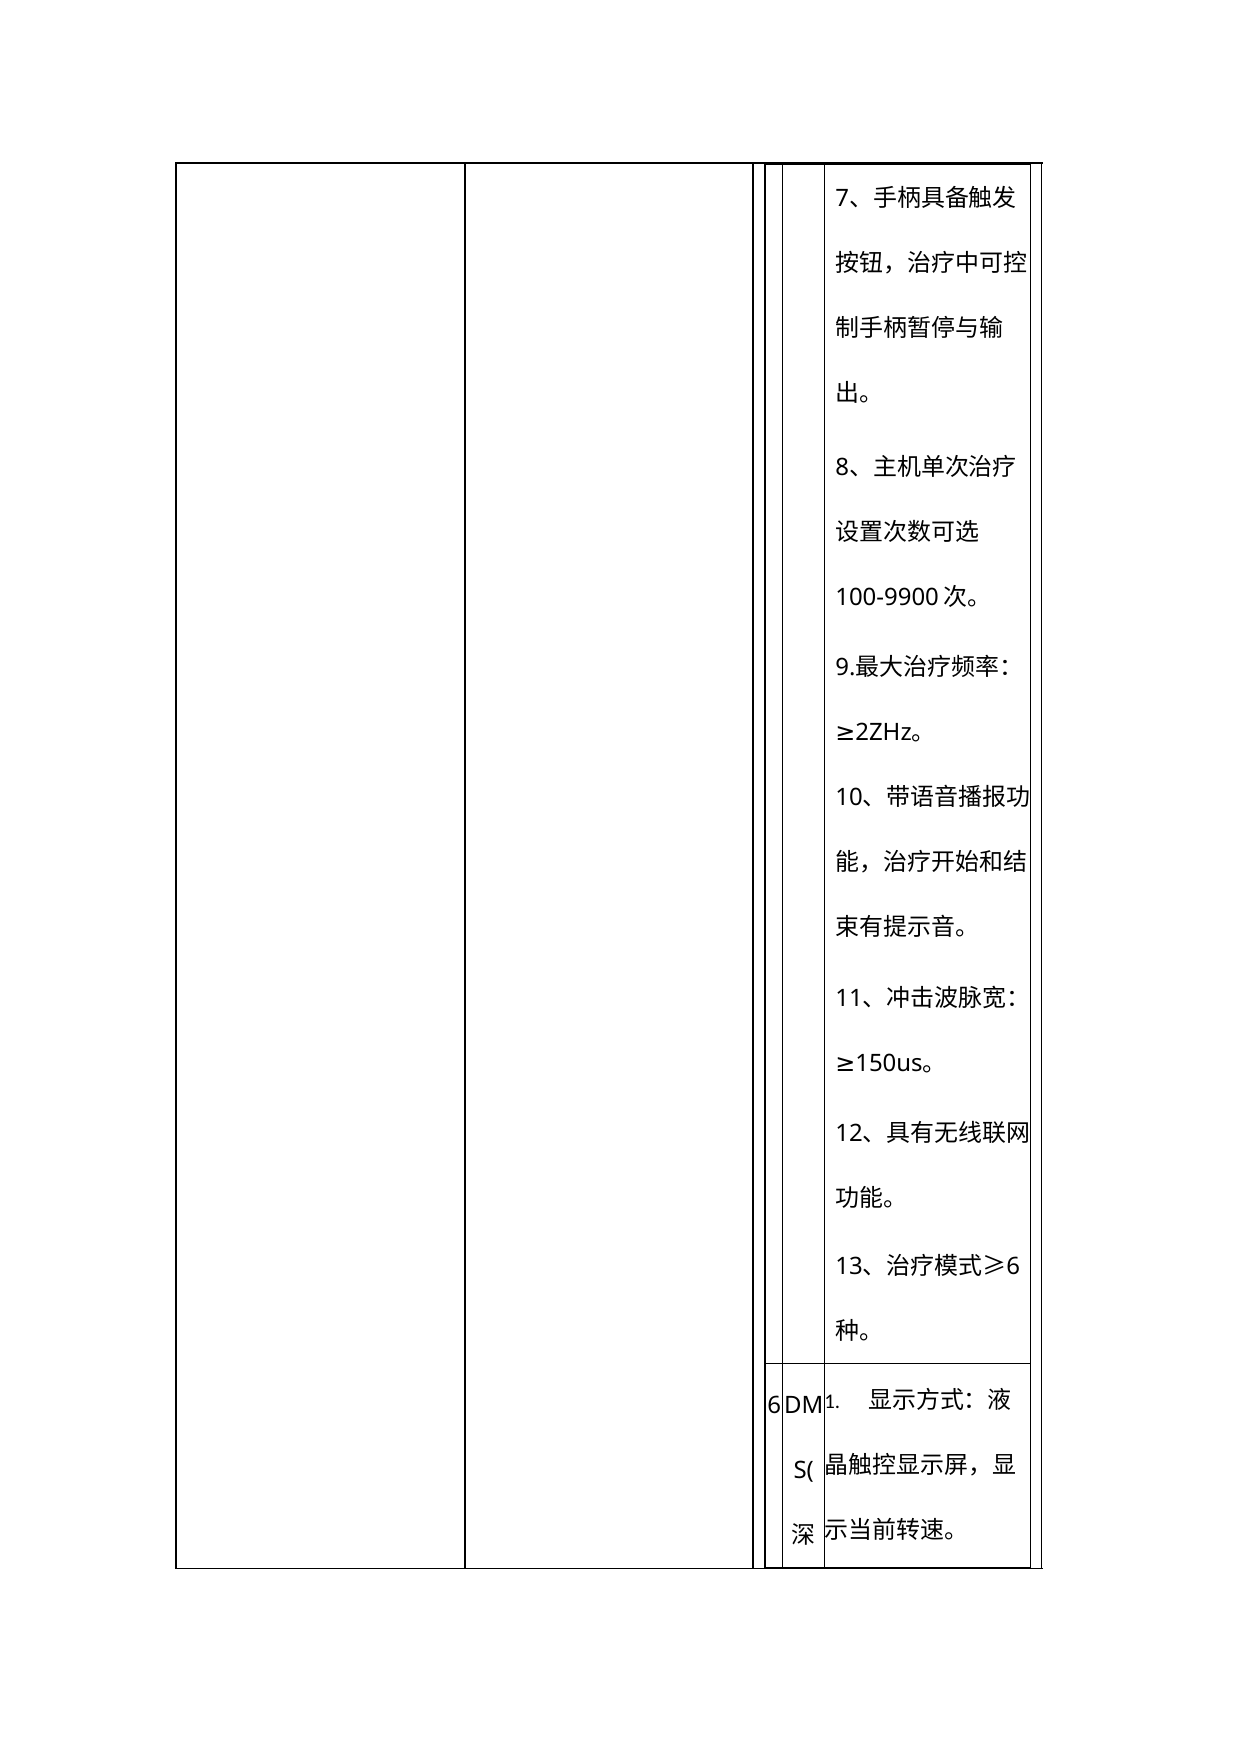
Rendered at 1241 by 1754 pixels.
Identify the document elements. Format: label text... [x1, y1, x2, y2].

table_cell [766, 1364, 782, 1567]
table_cell [466, 164, 752, 1568]
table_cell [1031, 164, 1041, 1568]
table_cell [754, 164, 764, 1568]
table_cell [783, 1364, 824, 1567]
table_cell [825, 1364, 1030, 1567]
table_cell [825, 165, 1030, 1363]
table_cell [783, 165, 824, 1363]
table_cell 1 [177, 164, 464, 1568]
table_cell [766, 165, 782, 1363]
